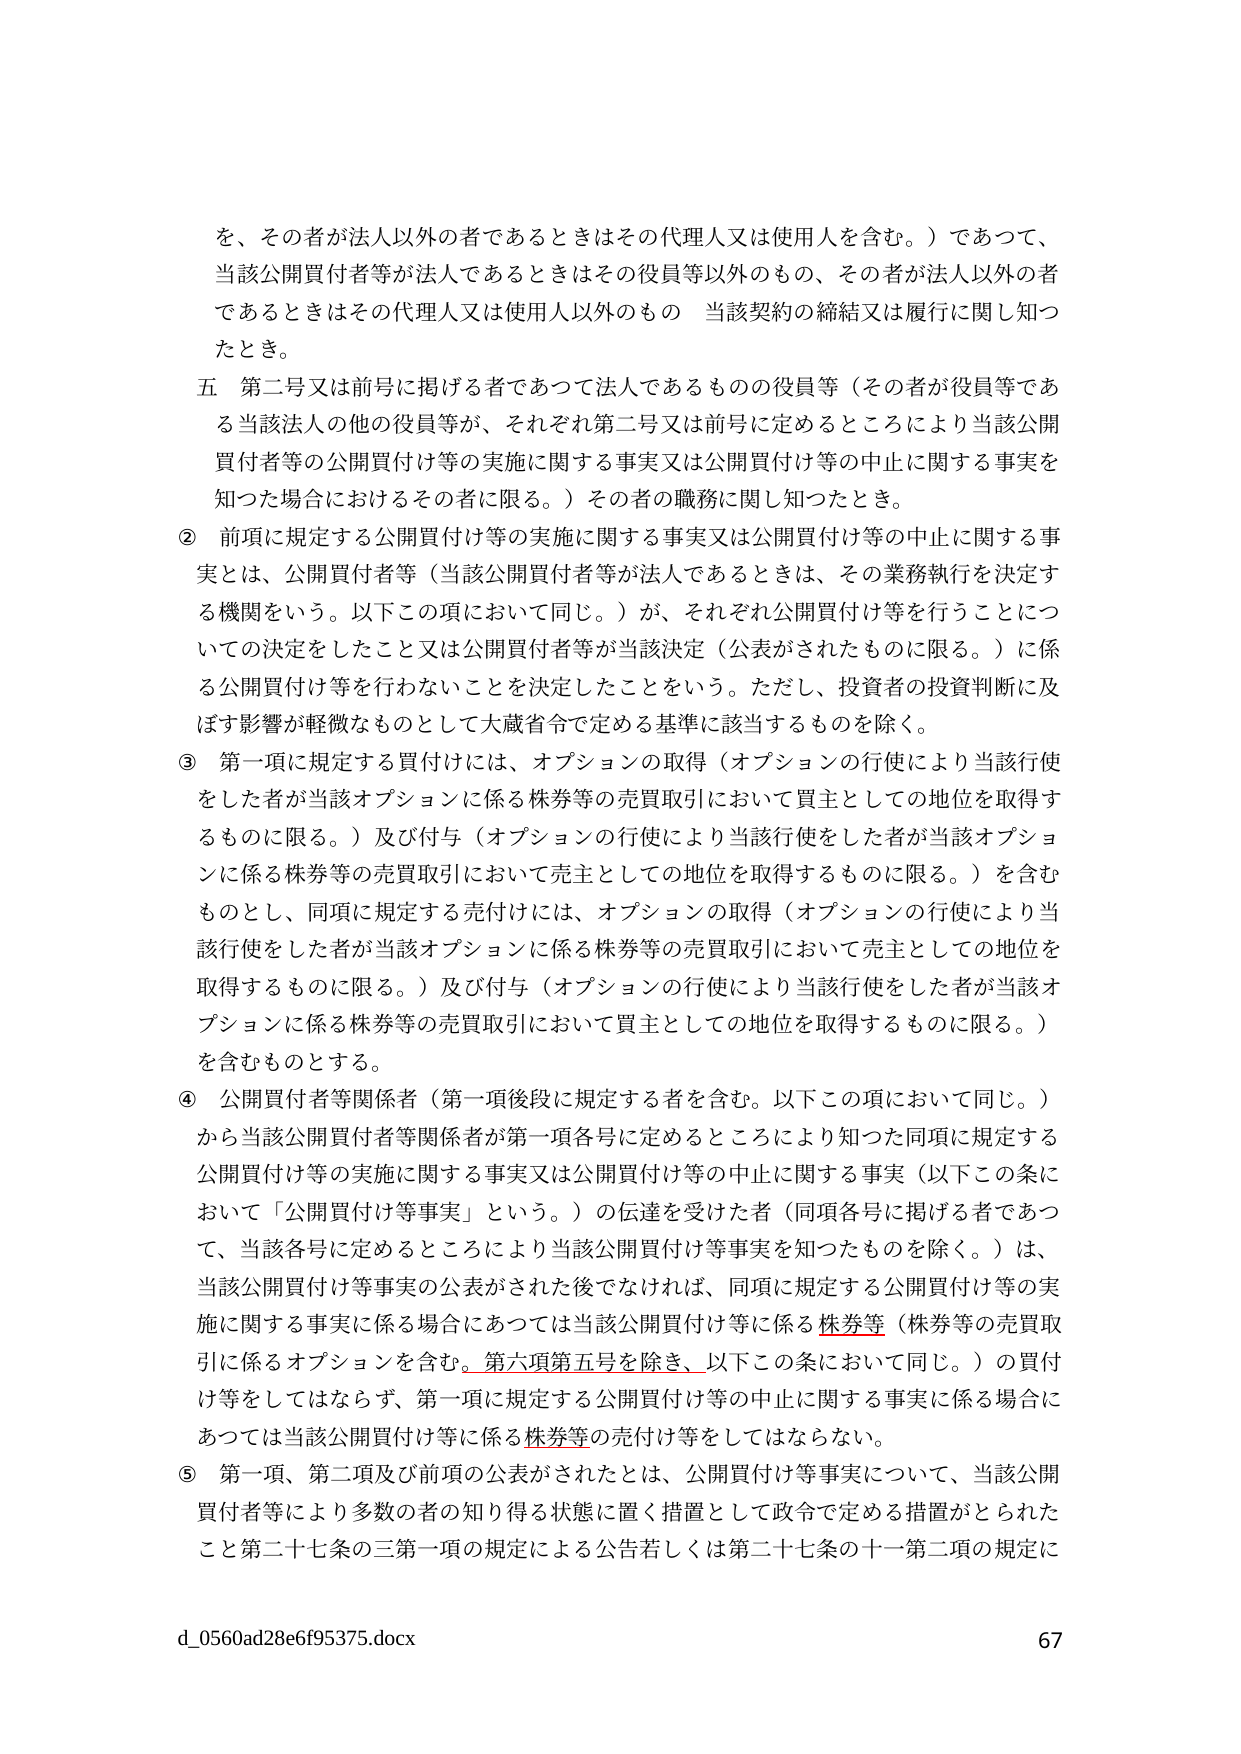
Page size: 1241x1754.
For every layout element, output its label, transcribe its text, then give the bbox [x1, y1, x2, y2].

text 五 第二号又は前号に掲げる者であつて法人であるものの役員等（その者が役員等である当該法人の他の役員等が、それぞれ第二号又は前号に定めるところにより当該公開買付者等の公開買付け等の実施に関する事実又は公開買付け等の中止に関する事実を知つた場合におけるその者に限る。）その者の職務に関し知つたとき。 [196, 367, 1063, 517]
text ② 前項に規定する公開買付け等の実施に関する事実又は公開買付け等の中止に関する事実とは、公開買付者等（当該公開買付者等が法人であるときは、その業務執行を決定する機関をいう。以下この項において同じ。）が、それぞれ公開買付け等を行うことについての決定をしたこと又は公開買付者等が当該決定（公表がされたものに限る。）に係る公開買付け等を行わないことを決定したことをいう。ただし、投資者の投資判断に及ぼす影響が軽微なものとして大蔵省令で定める基準に該当するものを除く。 [177, 517, 1063, 742]
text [177, 1454, 1063, 1567]
text ④ 公開買付者等関係者（第一項後段に規定する者を含む。以下この項において同じ。）から当該公開買付者等関係者が第一項各号に定めるところにより知つた同項に規定する公開買付け等の実施に関する事実又は公開買付け等の中止に関する事実（以下この条において「公開買付け等事実」という。）の伝達を受けた者（同項各号に掲げる者であつて、当該各号に定めるところにより当該公開買付け等事実を知つたものを除く。）は、当該公開買付け等事実の公表がされた後でなければ、同項に規定する公開買付け等の実施に関する事実に係る場合にあつては当該公開買付け等に係る株券等（株券等の売買取引に係るオプションを含む。第六項第五号を除き、以下この条において同じ。）の買付け等をしてはならず、第一項に規定する公開買付け等の中止に関する事実に係る場合にあつては当該公開買付け等に係る株券等の売付け等をしてはならない。 [177, 1079, 1063, 1454]
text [196, 217, 1063, 367]
text ③ 第一項に規定する買付けには、オプションの取得（オプションの行使により当該行使をした者が当該オプションに係る株券等の売買取引において買主としての地位を取得するものに限る。）及び付与（オプションの行使により当該行使をした者が当該オプションに係る株券等の売買取引において売主としての地位を取得するものに限る。）を含むものとし、同項に規定する売付けには、オプションの取得（オプションの行使により当該行使をした者が当該オプションに係る株券等の売買取引において売主としての地位を取得するものに限る。）及び付与（オプションの行使により当該行使をした者が当該オプションに係る株券等の売買取引において買主としての地位を取得するものに限る。）を含むものとする。 [177, 742, 1063, 1079]
